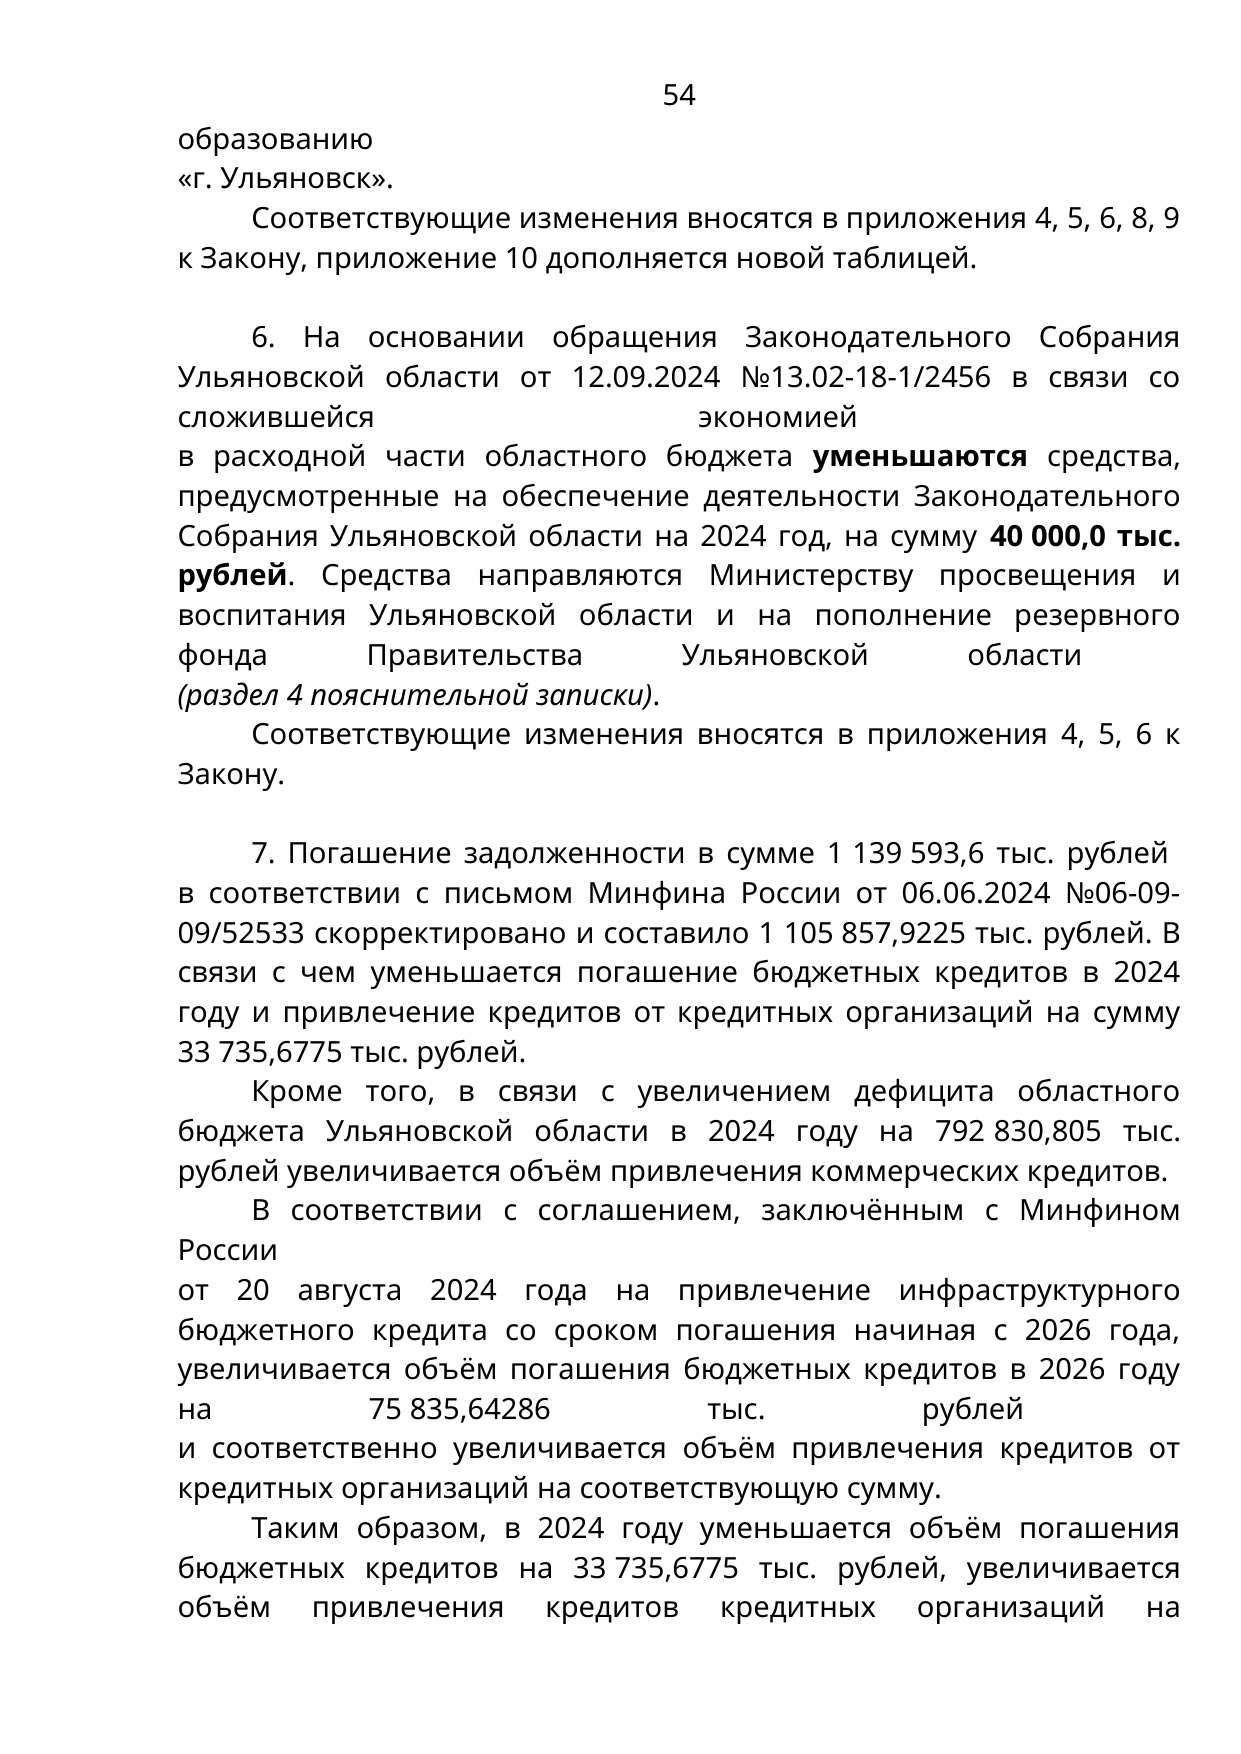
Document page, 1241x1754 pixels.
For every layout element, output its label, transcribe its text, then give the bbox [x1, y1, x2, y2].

text Соответствующие изменения вносятся в приложения 4, 5, 6 к Закону. [177, 713, 1181, 793]
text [177, 118, 1181, 197]
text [177, 1507, 1181, 1626]
text 7. Погашение задолженности в сумме 1,139 593,6 тыс. рублей в соответствии с письмом Минфина России от 06.06.2024 №06-09-09/52533 скорректировано и составило 1,105 857,9225 тыс. рублей. В связи с чем уменьшается погашение бюджетных кредитов в 2024 году и привлечение кредитов от кредитных организаций на сумму 33 735,6775 тыс. рублей. [177, 832, 1181, 1071]
text В соответствии с соглашением, заключённым с Минфином России от 20 августа 2024 года на привлечение инфраструктурного бюджетного кредита со сроком погашения начиная с 2026 года, увеличивается объём погашения бюджетных кредитов в 2026 году на 75 835,64286 тыс. рублей и соответственно увеличивается объём привлечения кредитов от кредитных организаций на соответствующую сумму. [177, 1190, 1181, 1507]
text 6. На основании обращения Законодательного Собрания Ульяновской области от 12.09.2024 №13.02-18-1/2456 в связи со сложившейся экономией в расходной части областного бюджета уменьшаются средства, предусмотренные на обеспечение деятельности Законодательного Собрания Ульяновской области на 2024 год, на сумму 40 000,0 тыс. рублей. Средства направляются Министерству просвещения и воспитания Ульяновской области и на пополнение резервного фонда Правительства Ульяновской области (раздел 4 пояснительной записки). [177, 317, 1181, 713]
text Кроме того, в связи с увеличением дефицита областного бюджета Ульяновской области в 2024 году на 792 830,805 тыс. рублей увеличивается объём привлечения коммерческих кредитов. [177, 1071, 1181, 1190]
text Соответствующие изменения вносятся в приложения 4, 5, 6, 8, 9 к Закону, приложение 10 дополняется новой таблицей. [177, 197, 1181, 277]
